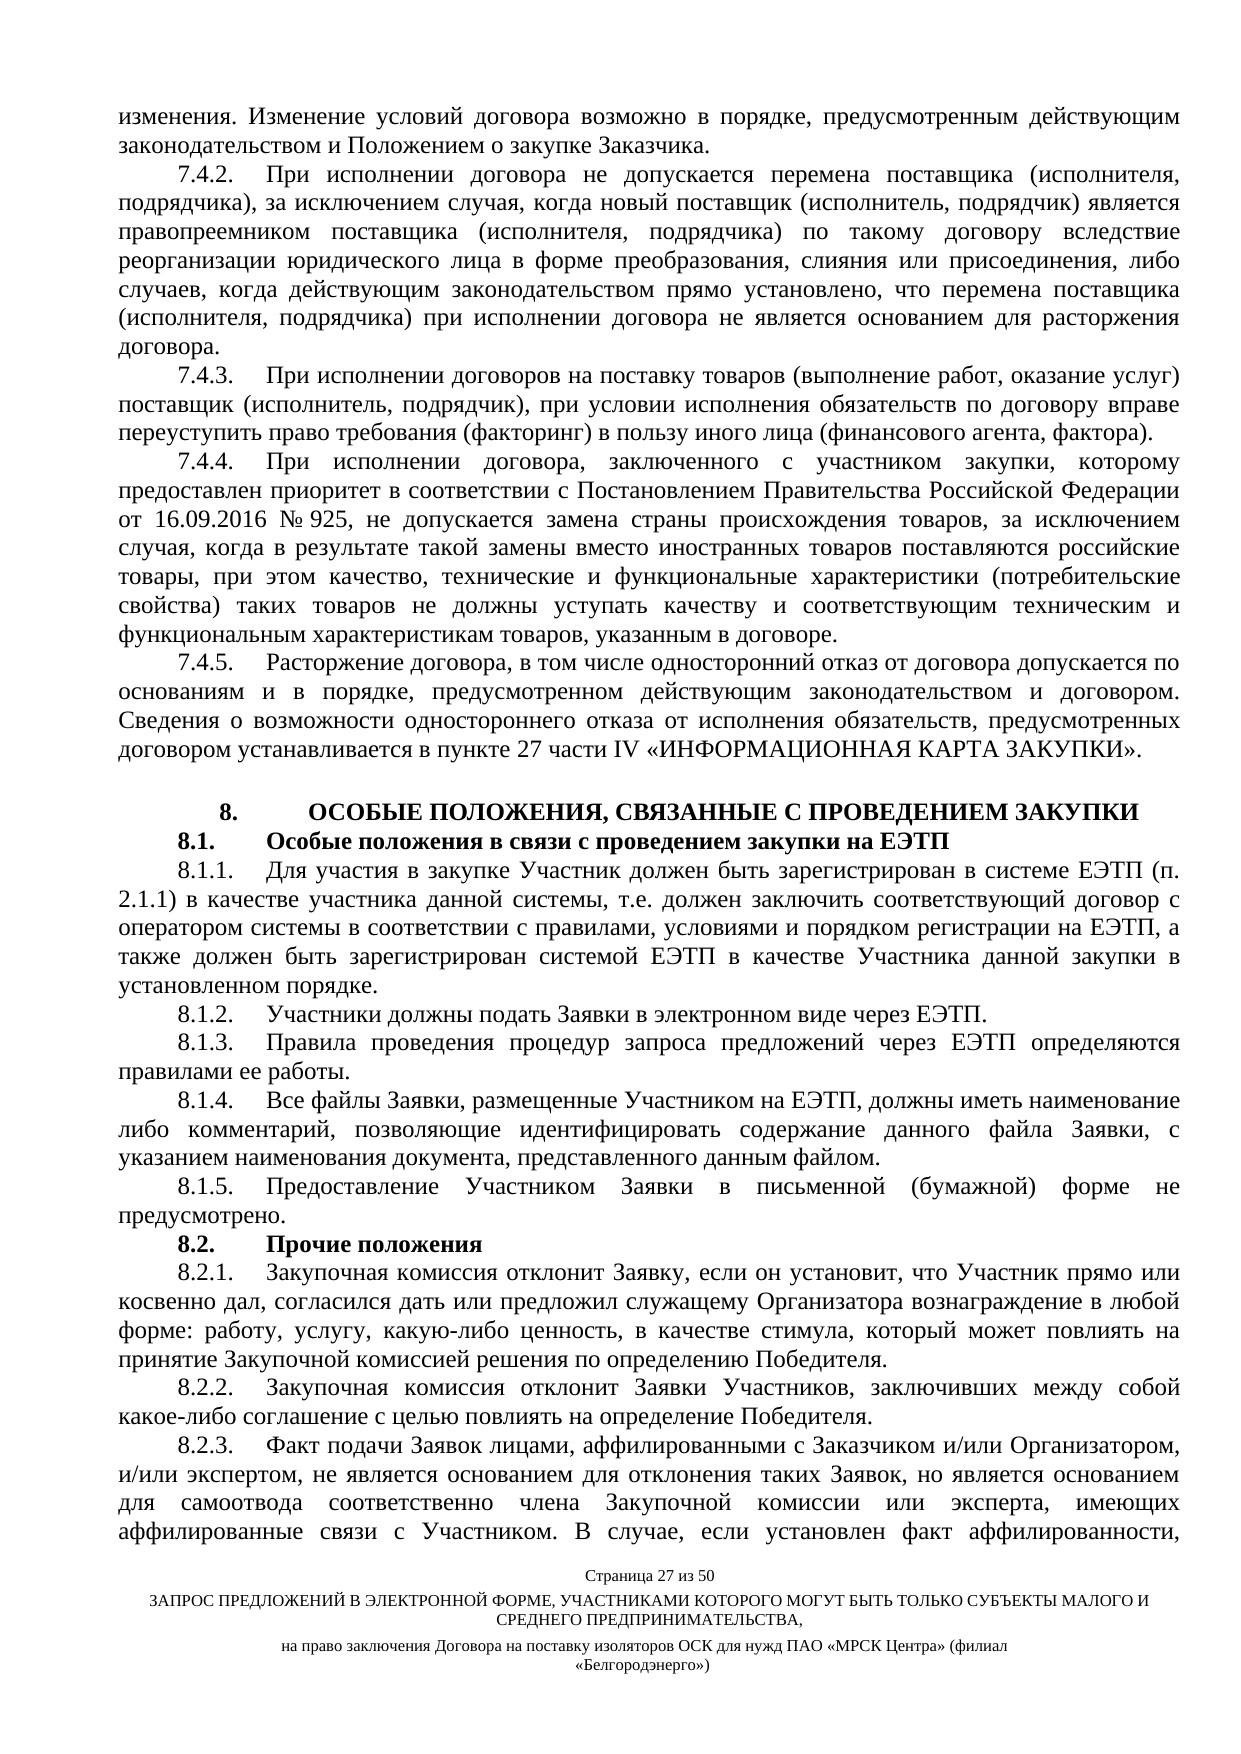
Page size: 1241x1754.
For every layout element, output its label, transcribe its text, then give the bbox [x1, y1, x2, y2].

subtitle Особые положения в связи с проведением закупки на ЕЭТП [118, 826, 1181, 855]
subtitle Закупочная комиссия отклонит Заявку, если он установит, что Участник прямо или косвенно дал, согласился дать или предложил служащему Организатора вознаграждение в любой форме: работу, услугу, какую-либо ценность, в качестве стимула, который может повлиять на принятие Закупочной комиссией решения по определению Победителя. [118, 1257, 1181, 1372]
subtitle Предоставление Участником Заявки в письменной (бумажной) форме не предусмотрено. [118, 1171, 1181, 1229]
subtitle Для участия в закупке Участник должен быть зарегистрирован в системе ЕЭТП (п. 2.1.1) в качестве участника данной системы, т.е. должен заключить соответствующий договор с оператором системы в соответствии с правилами, условиями и порядком регистрации на ЕЭТП, а также должен быть зарегистрирован системой ЕЭТП в качестве Участника данной закупки в установленном порядке. [118, 855, 1181, 999]
subtitle Закупочная комиссия отклонит Заявки Участников, заключивших между собой какое-либо соглашение с целью повлиять на определение Победителя. [118, 1372, 1181, 1430]
subtitle ОСОБЫЕ ПОЛОЖЕНИЯ, СВЯЗАННЫЕ С ПРОВЕДЕНИЕМ ЗАКУПКИ [118, 797, 1181, 826]
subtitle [118, 101, 1181, 159]
subtitle При исполнении договора не допускается перемена поставщика (исполнителя, подрядчика), за исключением случая, когда новый поставщик (исполнитель, подрядчик) является правопреемником поставщика (исполнителя, подрядчика) по такому договору вследствие реорганизации юридического лица в форме преобразования, слияния или присоединения, либо случаев, когда действующим законодательством прямо установлено, что перемена поставщика (исполнителя, подрядчика) при исполнении договора не является основанием для расторжения договора. [118, 159, 1181, 360]
subtitle Расторжение договора, в том числе односторонний отказ от договора допускается по основаниям и в порядке, предусмотренном действующим законодательством и договором. Сведения о возможности одностороннего отказа от исполнения обязательств, предусмотренных договором устанавливается в пункте 27 части IV «ИНФОРМАЦИОННАЯ КАРТА ЗАКУПКИ». [118, 647, 1181, 762]
subtitle Участники должны подать Заявки в электронном виде через ЕЭТП. [118, 999, 1181, 1027]
subtitle Все файлы Заявки, размещенные Участником на ЕЭТП, должны иметь наименование либо комментарий, позволяющие идентифицировать содержание данного файла Заявки, с указанием наименования документа, представленного данным файлом. [118, 1085, 1181, 1171]
subtitle Прочие положения [118, 1229, 1181, 1257]
subtitle При исполнении договоров на поставку товаров (выполнение работ, оказание услуг) поставщик (исполнитель, подрядчик), при условии исполнения обязательств по договору вправе переуступить право требования (факторинг) в пользу иного лица (финансового агента, фактора). [118, 360, 1181, 446]
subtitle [118, 1430, 1181, 1545]
subtitle Правила проведения процедур запроса предложений через ЕЭТП определяются правилами ее работы. [118, 1027, 1181, 1085]
subtitle При исполнении договора, заключенного с участником закупки, которому предоставлен приоритет в соответствии с Постановлением Правительства Российской Федерации от 16.09.2016 № 925, не допускается замена страны происхождения товаров, за исключением случая, когда в результате такой замены вместо иностранных товаров поставляются российские товары, при этом качество, технические и функциональные характеристики (потребительские свойства) таких товаров не должны уступать качеству и соответствующим техническим и функциональным характеристикам товаров, указанным в договоре. [118, 446, 1181, 647]
